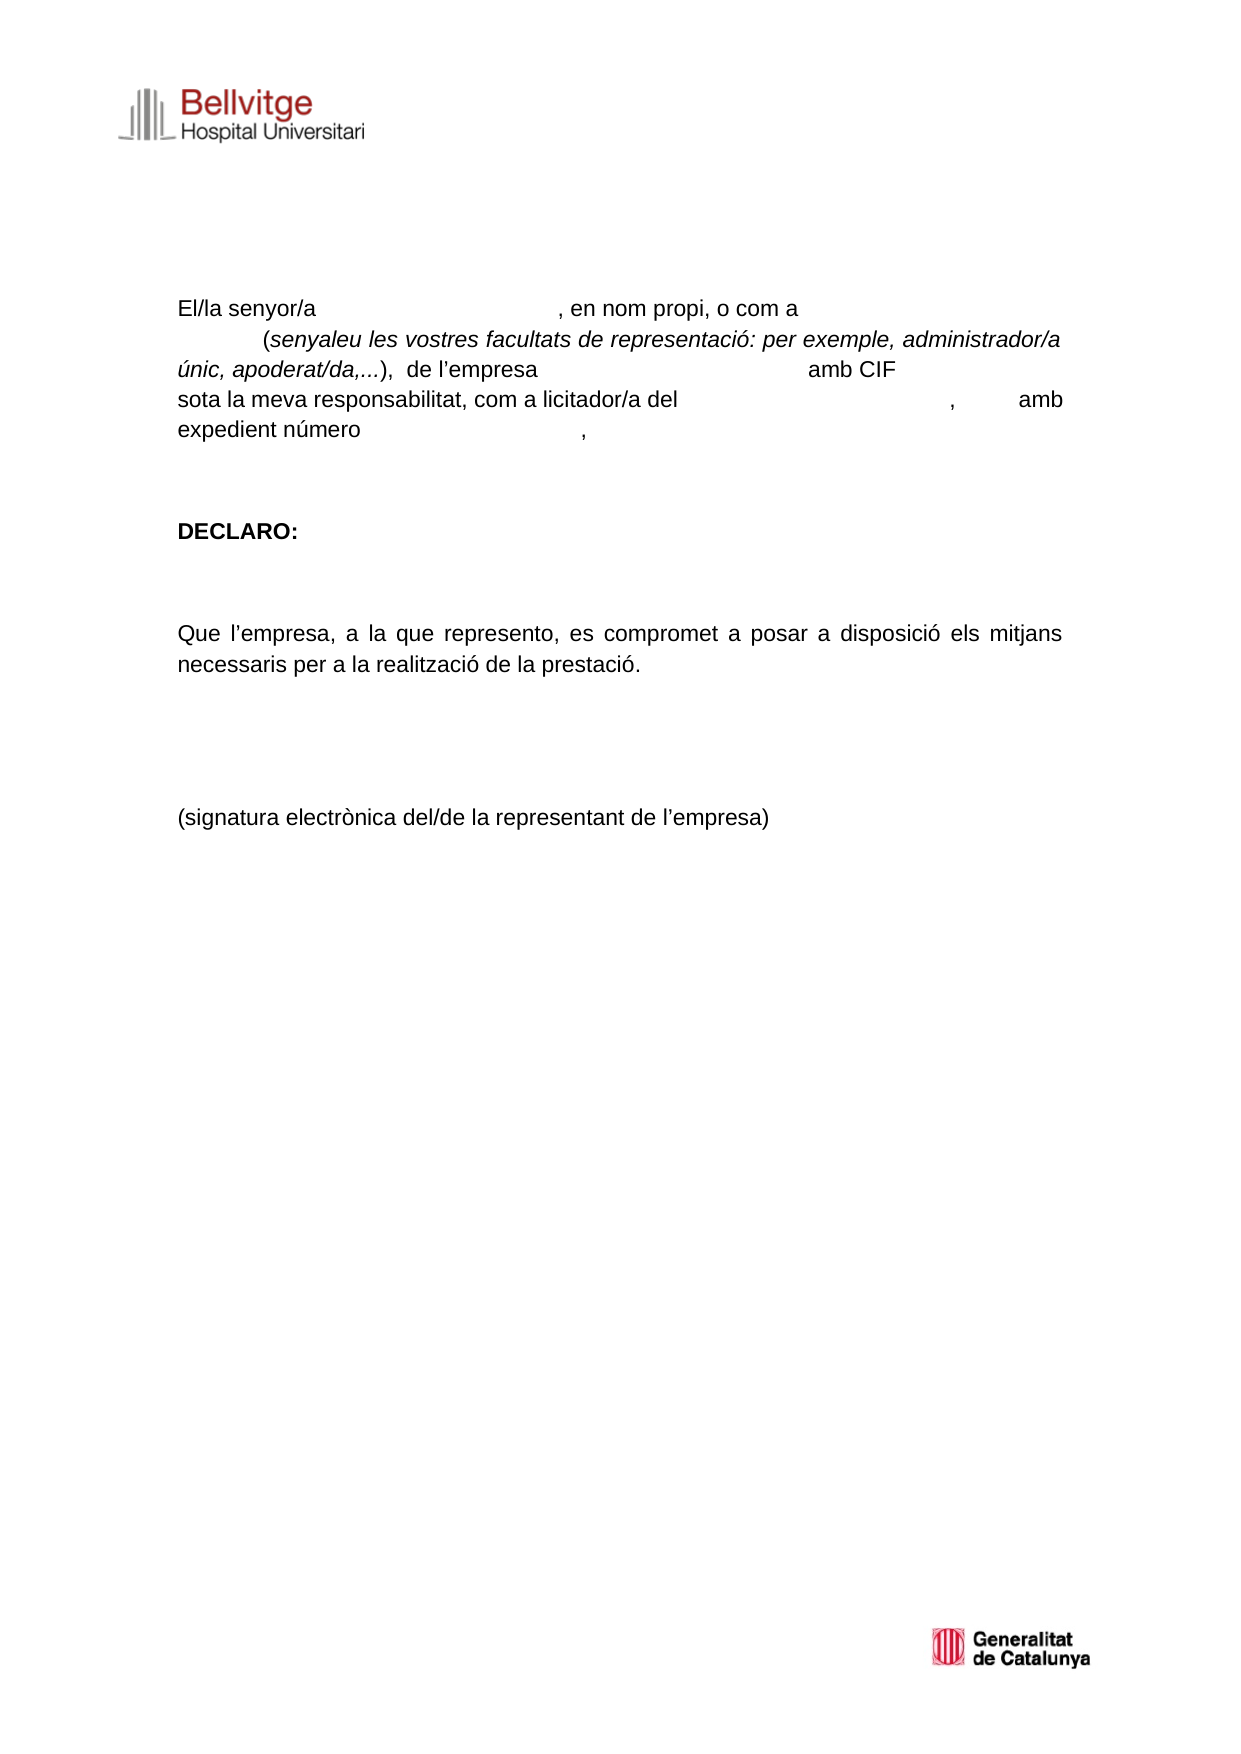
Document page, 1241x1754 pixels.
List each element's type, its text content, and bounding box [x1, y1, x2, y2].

text (signatura electrònica del/de la representant de l’empresa) [177, 804, 1063, 830]
text Que l’empresa, a la que represento, es compromet a posar a disposició els mitjans necessaris per a la realització de la prestació. [177, 620, 1063, 677]
picture [103, 73, 380, 158]
text DECLARO: [177, 518, 1063, 544]
picture [893, 1621, 1129, 1674]
text El/la senyor/a , en nom propi, o com a (senyaleu les vostres facultats de representació: per exemple, administrador/a únic, apoderat/da,...), de l’empresa amb CIF sota la meva responsabilitat, com a licitador/a del , amb expedient número , [177, 295, 1063, 442]
